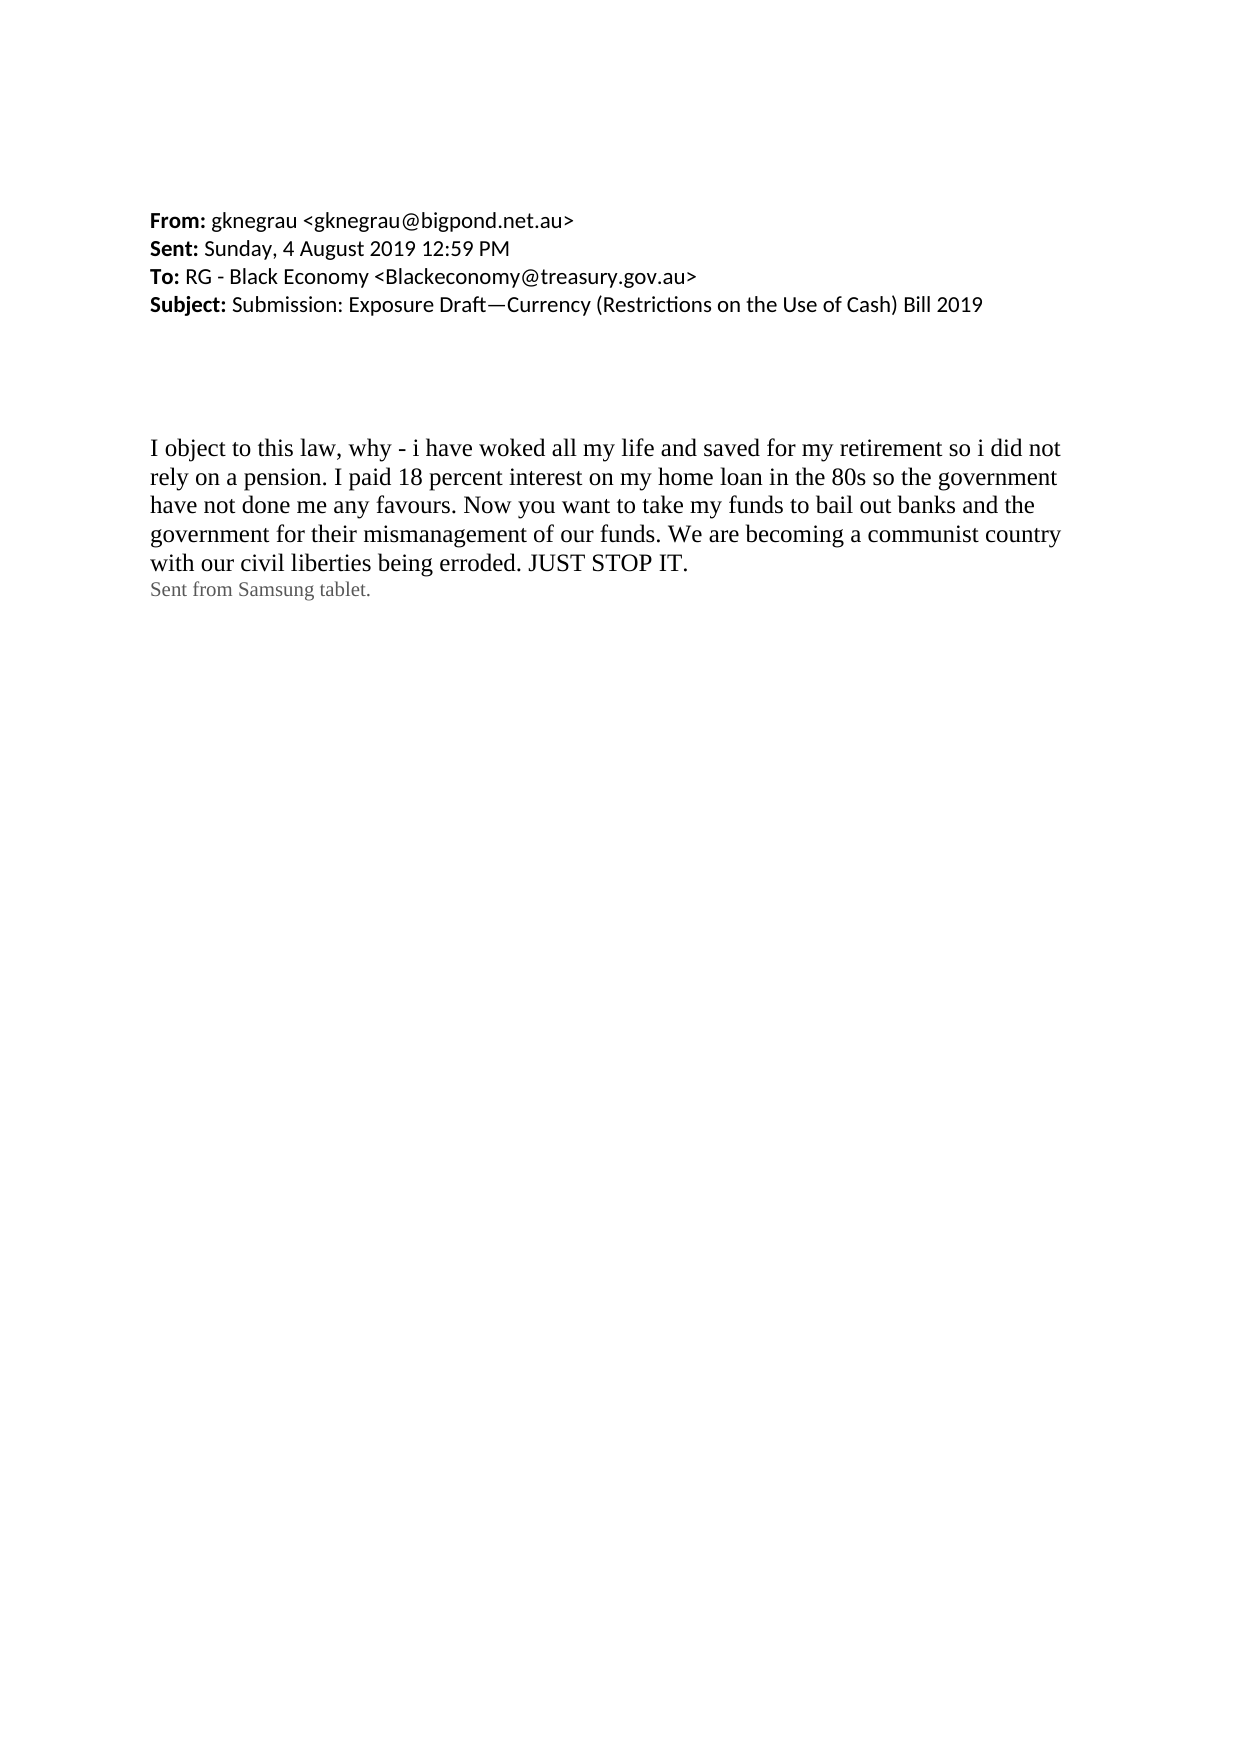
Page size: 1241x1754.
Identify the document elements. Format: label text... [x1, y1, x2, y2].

text Sent from Samsung tablet. [150, 577, 1090, 601]
text I object to this law, why - i have woked all my life and saved for my retirement so i did not rely on a pension. I paid 18 percent interest on my home loan in the 80s so the government have not done me any favours. Now you want to take my funds to bail out banks and the government for their mismanagement of our funds. We are becoming a communist country with our civil liberties being erroded. JUST STOP IT. [150, 433, 1090, 577]
text From: gknegrau <gknegrau@bigpond.net.au> Sent: Sunday, 4 August 2019 12:59 PM To: RG - Black Economy <Blackeconomy@treasury.gov.au> Subject: Submission: Exposure Draft—Currency (Restrictions on the Use of Cash) Bill 2019 [150, 206, 1090, 318]
